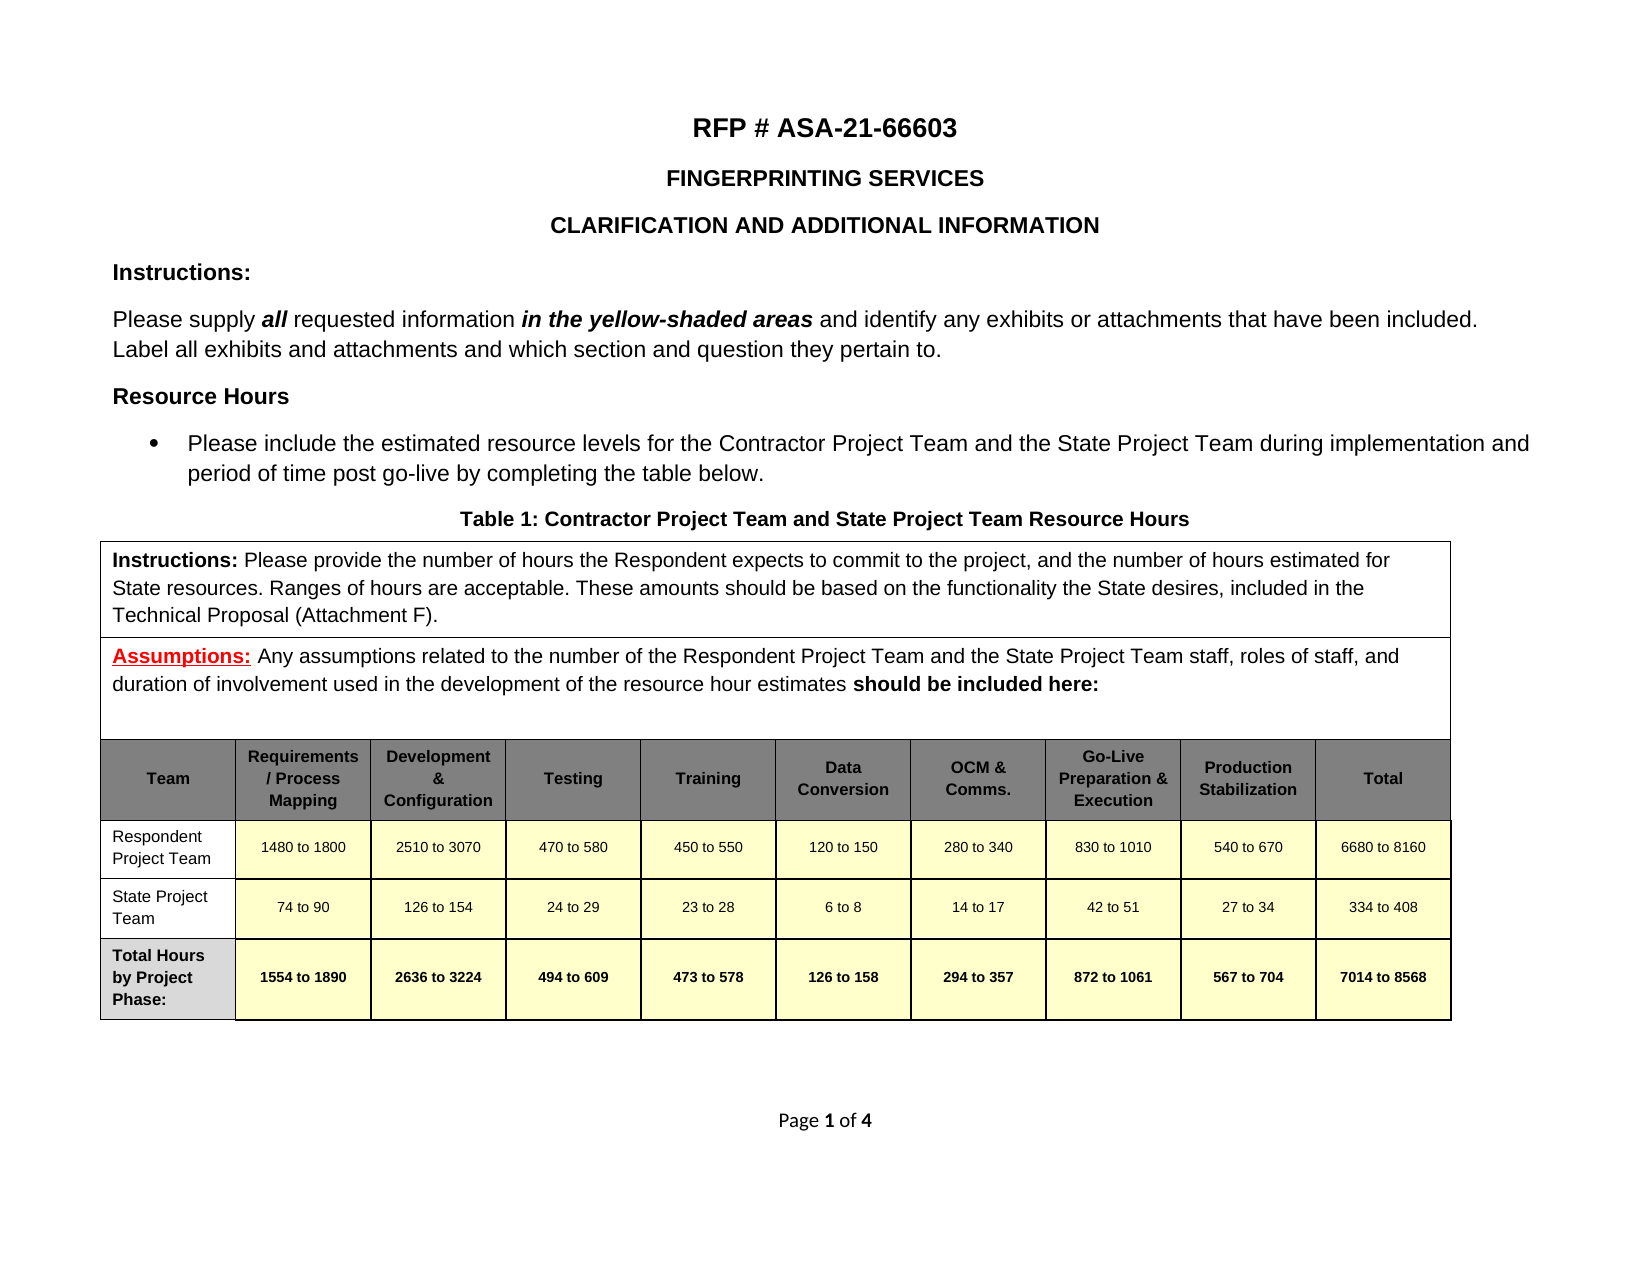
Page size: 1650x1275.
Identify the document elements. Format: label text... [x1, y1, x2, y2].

table_cell 120 to 150 [777, 821, 910, 878]
table_cell 334 to 408 [1317, 880, 1450, 937]
table_cell 872 to 1061 [1047, 940, 1180, 1019]
table_cell 1554 to 1890 [236, 940, 370, 1019]
table_cell 494 to 609 [507, 940, 640, 1019]
table_cell 280 to 340 [912, 821, 1045, 878]
table_cell 126 to 154 [372, 880, 505, 937]
table_cell 470 to 580 [507, 821, 640, 878]
text RFP # ASA-21-66603 [112, 112, 1537, 144]
table_cell 6680 to 8160 [1317, 821, 1450, 878]
table_cell Total Hours by Project Phase: [101, 939, 235, 1019]
table_cell 14 to 17 [912, 880, 1045, 937]
table_cell 42 to 51 [1047, 880, 1180, 937]
table_cell 27 to 34 [1182, 880, 1315, 937]
text Table 1: Contractor Project Team and State Project Team Resource Hours [112, 507, 1537, 531]
text FINGERPRINTING SERVICES [112, 165, 1537, 191]
table_cell 6 to 8 [777, 880, 910, 937]
table_cell Total [1316, 740, 1450, 820]
table_cell OCM & Comms. [911, 740, 1045, 820]
table_cell 2510 to 3070 [372, 821, 505, 878]
table_cell Development & Configuration [371, 740, 505, 820]
text Instructions: [112, 259, 1537, 285]
table_cell Assumptions: Any assumptions related to the number of the Respondent Project Team and the State Project Team staff, roles of staff, and duration of involvement used in the development of the resource hour estimates should be included here: [101, 638, 1450, 739]
table_cell Training [641, 740, 775, 820]
table_header Instructions: Please provide the number of hours the Respondent expects to commit to the project, and the number of hours estimated for State resources. Ranges of hours are acceptable. These amounts should be based on the functionality the State desires, included in the Technical Proposal (Attachment F). [101, 542, 1450, 637]
table_cell 23 to 28 [642, 880, 775, 937]
table_cell Requirements / Process Mapping [236, 740, 370, 820]
text CLARIFICATION AND ADDITIONAL INFORMATION [112, 212, 1537, 238]
table_cell Data Conversion [776, 740, 910, 820]
table_cell 126 to 158 [777, 940, 910, 1019]
table_cell 567 to 704 [1182, 940, 1315, 1019]
table_cell Go-Live Preparation & Execution [1046, 740, 1180, 820]
text Resource Hours [112, 383, 1537, 409]
list Please include the estimated resource levels for the Contractor Project Team and the State Project Team during implementation and period of time post go-live by completing the table below. [150, 430, 1537, 486]
table_cell State Project Team [101, 879, 235, 937]
table_cell 830 to 1010 [1047, 821, 1180, 878]
text Please supply all requested information in the yellow-shaded areas and identify any exhibits or attachments that have been included. Label all exhibits and attachments and which section and question they pertain to. [112, 306, 1537, 362]
table_cell Respondent Project Team [101, 821, 235, 878]
table_cell Production Stabilization [1181, 740, 1315, 820]
table_cell 450 to 550 [642, 821, 775, 878]
table_cell 74 to 90 [236, 880, 370, 937]
table_cell 1480 to 1800 [236, 821, 370, 878]
table_cell 294 to 357 [912, 940, 1045, 1019]
table_cell 540 to 670 [1182, 821, 1315, 878]
table_cell Team [101, 740, 235, 820]
table_cell 473 to 578 [642, 940, 775, 1019]
table_cell 24 to 29 [507, 880, 640, 937]
table_cell Testing [506, 740, 640, 820]
table_cell 7014 to 8568 [1317, 940, 1450, 1019]
table_cell 2636 to 3224 [372, 940, 505, 1019]
